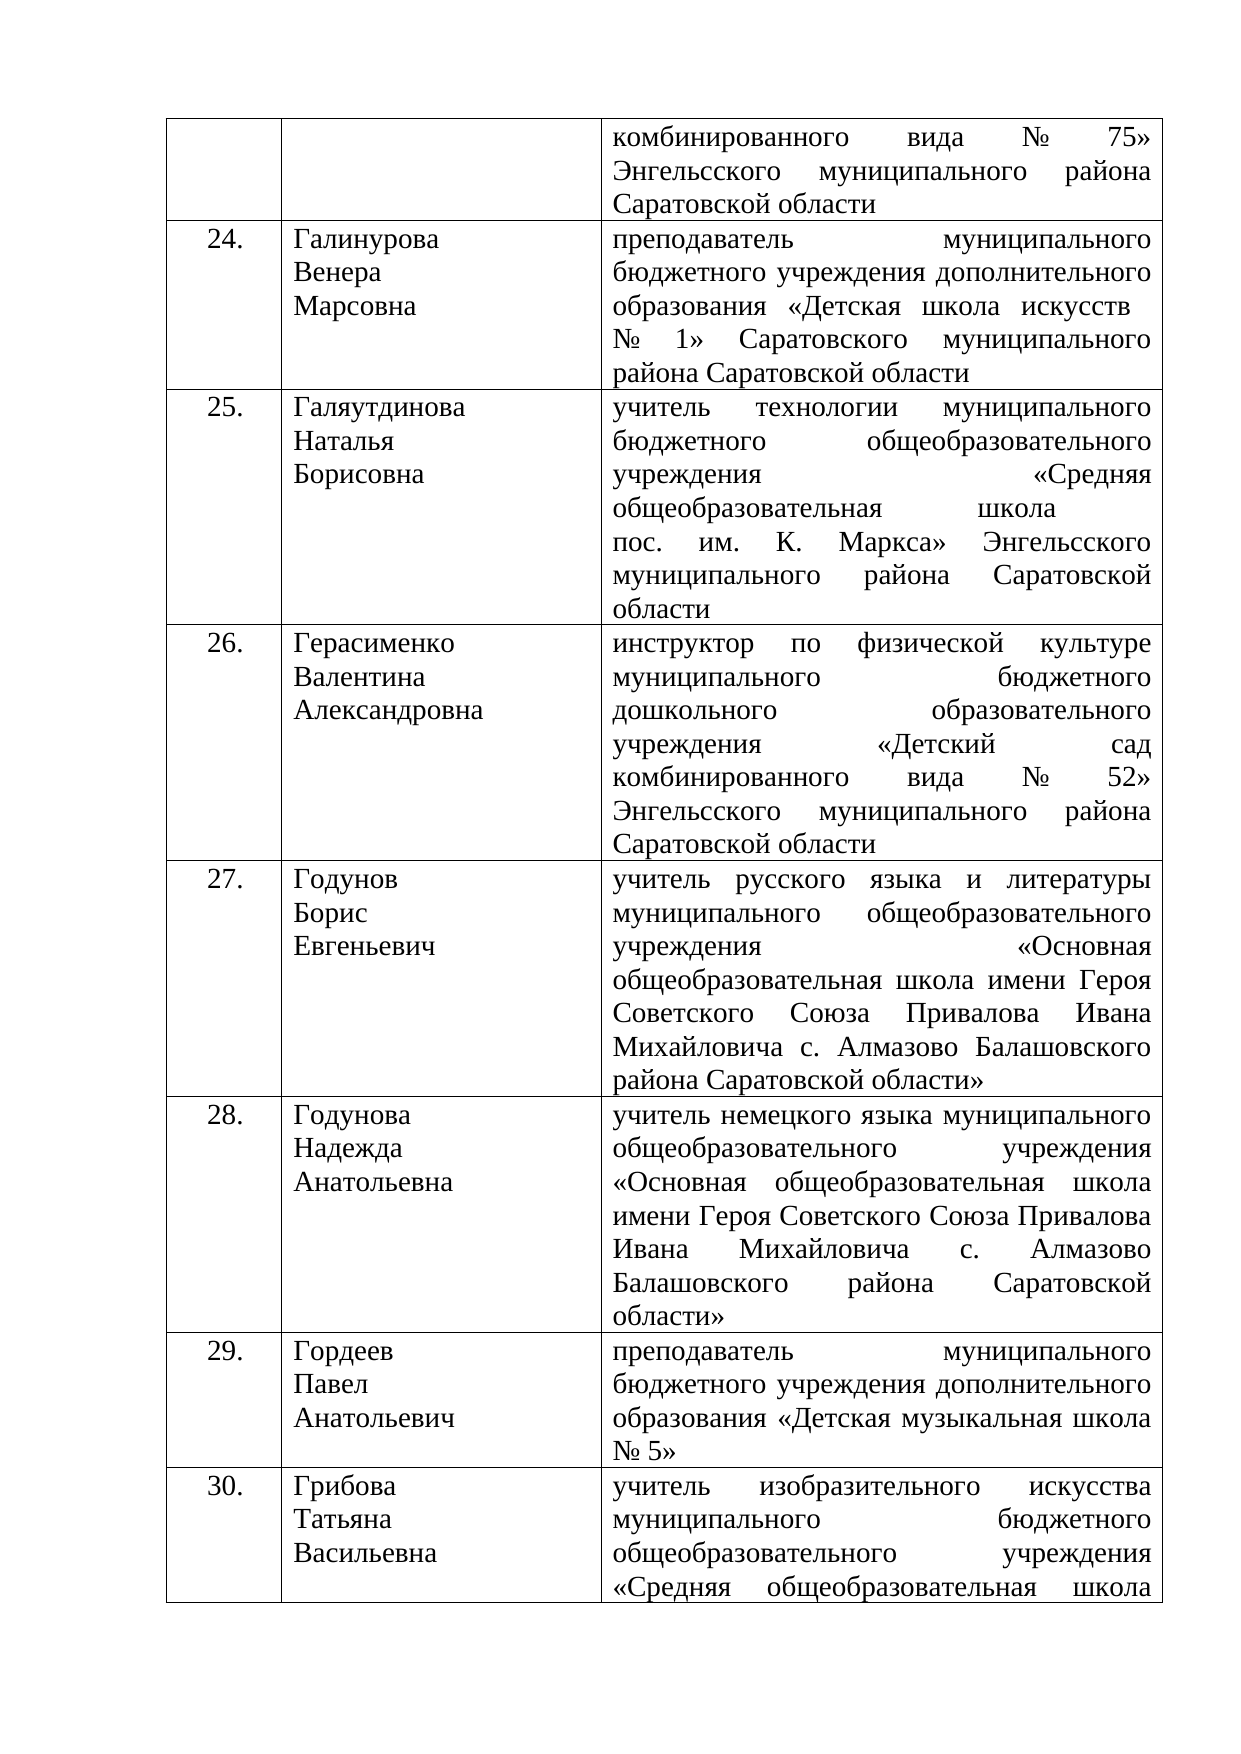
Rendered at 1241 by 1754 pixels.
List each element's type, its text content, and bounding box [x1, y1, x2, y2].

table_cell Герасименко Валентина Александровна [282, 625, 601, 860]
table_cell [167, 221, 281, 388]
table_cell Галинурова Венера Марсовна [282, 221, 601, 388]
table_cell Галяутдинова Наталья Борисовна [282, 390, 601, 624]
table_cell Гордеев Павел Анатольевич [282, 1333, 601, 1467]
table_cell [282, 119, 601, 220]
table_cell учитель технологии муниципального бюджетного общеобразовательного учреждения «Средняя общеобразовательная школа пос. им. К. Маркса» Энгельсского муниципального района Саратовской области [602, 390, 1162, 624]
table_cell [167, 1333, 281, 1467]
table_cell [167, 861, 281, 1096]
table_cell Годунова Надежда Анатольевна [282, 1097, 601, 1332]
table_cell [282, 1468, 601, 1602]
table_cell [602, 119, 1162, 220]
table_cell [167, 390, 281, 624]
table_cell Годунов Борис Евгеньевич [282, 861, 601, 1096]
table_cell учитель русского языка и литературы муниципального общеобразовательного учреждения «Основная общеобразовательная школа имени Героя Советского Союза Привалова Ивана Михайловича с. Алмазово Балашовского района Саратовской области» [602, 861, 1162, 1096]
table_cell [167, 119, 281, 220]
table_cell [167, 625, 281, 860]
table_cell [602, 1468, 1162, 1602]
table_cell преподаватель муниципального бюджетного учреждения дополнительного образования «Детская школа искусств № 1» Саратовского муниципального района Саратовской области [602, 221, 1162, 388]
table_cell [167, 1468, 281, 1602]
table_cell инструктор по физической культуре муниципального бюджетного дошкольного образовательного учреждения «Детский сад комбинированного вида № 52» Энгельсского муниципального района Саратовской области [602, 625, 1162, 860]
table_cell [167, 1097, 281, 1332]
table_cell преподаватель муниципального бюджетного учреждения дополнительного образования «Детская музыкальная школа № 5» [602, 1333, 1162, 1467]
table_cell учитель немецкого языка муниципального общеобразовательного учреждения «Основная общеобразовательная школа имени Героя Советского Союза Привалова Ивана Михайловича с. Алмазово Балашовского района Саратовской области» [602, 1097, 1162, 1332]
